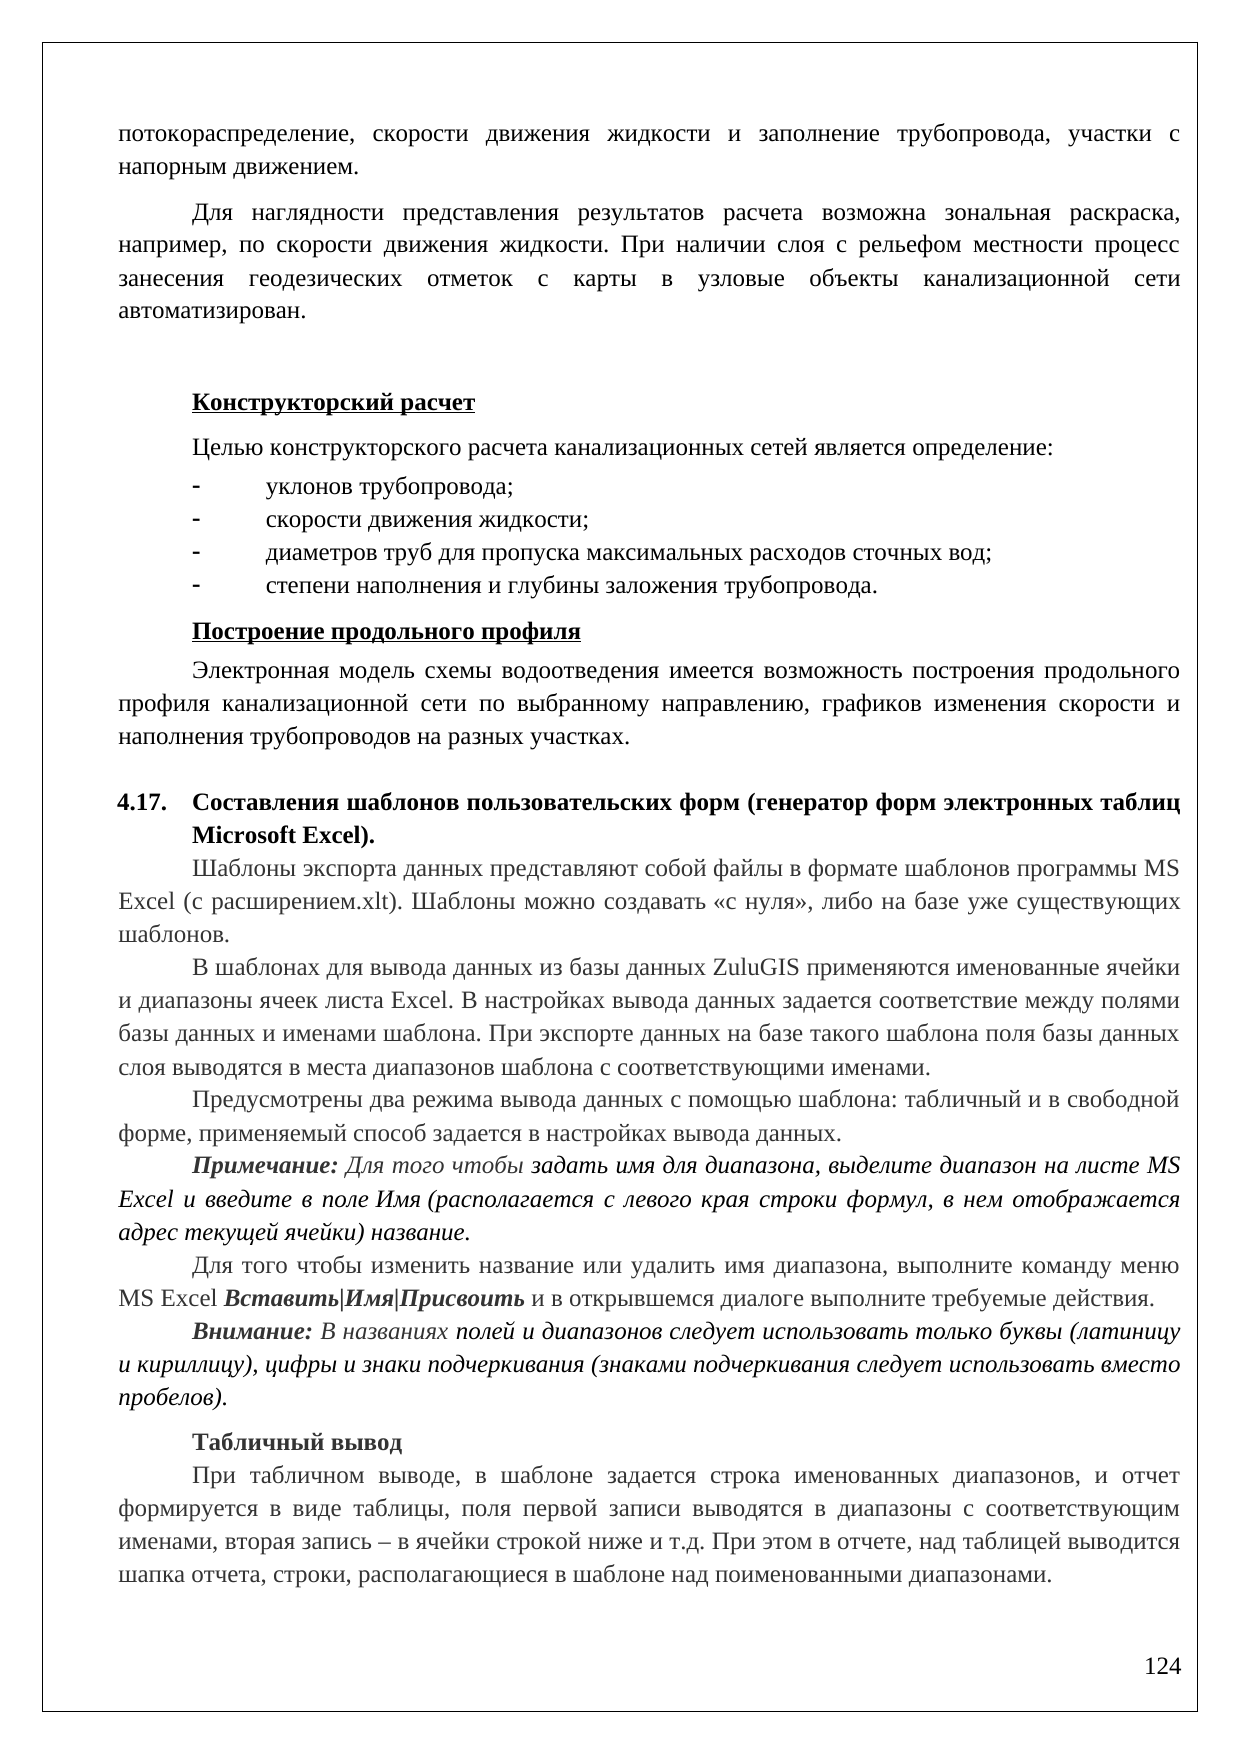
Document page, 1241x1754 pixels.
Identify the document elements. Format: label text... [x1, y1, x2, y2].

text Внимание: В названиях полей и диапазонов следует использовать только буквы (латиницу и кириллицу), цифры и знаки подчеркивания (знаками подчеркивания следует использовать вместо пробелов). [118, 1316, 1181, 1411]
text Для наглядности представления результатов расчета возможна зональная раскраска, например, по скорости движения жидкости. При наличии слоя с рельефом местности процесс занесения геодезических отметок с карты в узловые объекты канализационной сети автоматизирован. [118, 197, 1181, 324]
text Конструкторский расчет [118, 387, 1181, 415]
list уклонов трубопровода; [118, 471, 1181, 500]
list степени наполнения и глубины заложения трубопровода. [118, 571, 1181, 599]
text В шаблонах для вывода данных из базы данных ZuluGIS применяются именованные ячейки и диапазоны ячеек листа Excel. В настройках вывода данных задается соответствие между полями базы данных и именами шаблона. При экспорте данных на базе такого шаблона поля базы данных слоя выводятся в места диапазонов шаблона с соответствующими именами. [118, 952, 1181, 1080]
list скорости движения жидкости; [118, 504, 1181, 533]
text Предусмотрены два режима вывода данных с помощью шаблона: табличный и в свободной форме, применяемый способ задается в настройках вывода данных. [118, 1084, 1181, 1146]
list Составления шаблонов пользовательских форм (генератор форм электронных таблиц Microsoft Excel). [117, 787, 1181, 849]
text Целью конструкторского расчета канализационных сетей является определение: [118, 432, 1181, 461]
text Шаблоны экспорта данных представляют собой файлы в формате шаблонов программы MS Excel (с расширением.xlt). Шаблоны можно создавать «с нуля», либо на базе уже существующих шаблонов. [118, 853, 1181, 948]
text Для того чтобы изменить название или удалить имя диапазона, выполните команду меню MS Excel Вставить|Имя|Присвоить и в открывшемся диалоге выполните требуемые действия. [118, 1250, 1181, 1311]
text Примечание: Для того чтобы задать имя для диапазона, выделите диапазон на листе MS Excel и введите в поле Имя (располагается с левого края строки формул, в нем отображается адрес текущей ячейки) название. [118, 1151, 1181, 1245]
text Электронная модель схемы водоотведения имеется возможность построения продольного профиля канализационной сети по выбранному направлению, графиков изменения скорости и наполнения трубопроводов на разных участках. [118, 655, 1181, 750]
text При табличном выводе, в шаблоне задается строка именованных диапазонов, и отчет формируется в виде таблицы, поля первой записи выводятся в диапазоны с соответствующим именами, вторая запись – в ячейки строкой ниже и т.д. При этом в отчете, над таблицей выводится шапка отчета, строки, располагающиеся в шаблоне над поименованными диапазонами. [118, 1460, 1181, 1588]
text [118, 118, 1181, 180]
text Табличный вывод [118, 1427, 1181, 1456]
list диаметров труб для пропуска максимальных расходов сточных вод; [118, 537, 1181, 566]
text Построение продольного профиля [118, 616, 1181, 645]
